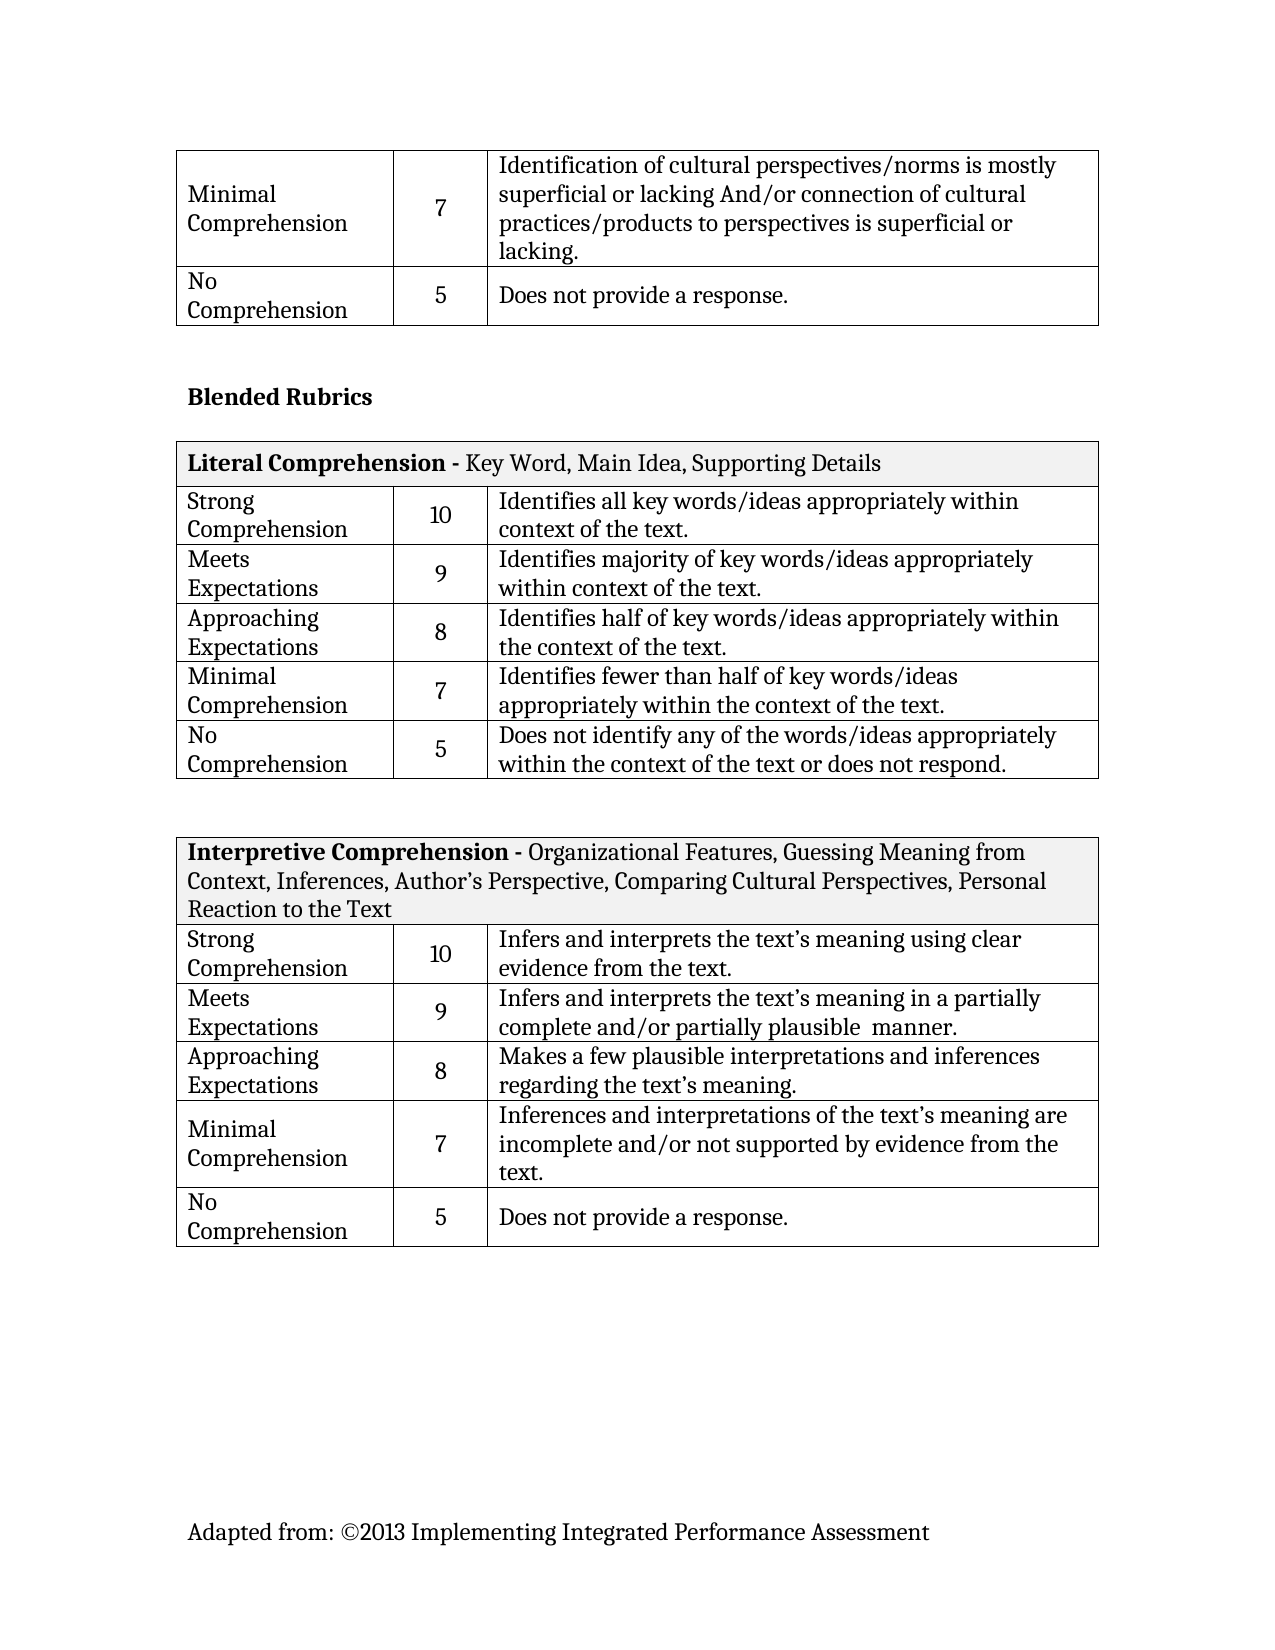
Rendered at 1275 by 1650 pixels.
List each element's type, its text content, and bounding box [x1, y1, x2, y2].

table_header Literal Comprehension - Key Word, Main Idea, Supporting Details [177, 442, 1098, 486]
table_cell No Comprehension [177, 721, 393, 778]
table_cell Approaching Expectations [177, 604, 393, 661]
table_cell Minimal Comprehension [177, 1101, 393, 1187]
table_cell Does not provide a response. [488, 267, 1098, 324]
table_cell Meets Expectations [177, 984, 393, 1041]
table_cell Does not provide a response. [488, 1188, 1098, 1246]
table_cell Minimal Comprehension [177, 662, 393, 720]
table_cell 8 [394, 1042, 487, 1100]
table_cell No Comprehension [177, 267, 393, 324]
table_cell Identifies half of key words/ideas appropriately within the context of the text. [488, 604, 1098, 661]
table_cell 9 [394, 984, 487, 1041]
table_cell Identifies fewer than half of key words/ideas appropriately within the context of the text. [488, 662, 1098, 720]
table_cell 5 [394, 1188, 487, 1246]
table_cell Meets Expectations [177, 545, 393, 603]
table_cell Strong Comprehension [177, 487, 393, 544]
table_cell Infers and interprets the text’s meaning using clear evidence from the text. [488, 925, 1098, 983]
table_cell Does not identify any of the words/ideas appropriately within the context of the text or does not respond. [488, 721, 1098, 778]
table_cell Identifies majority of key words/ideas appropriately within context of the text. [488, 545, 1098, 603]
table_cell 9 [394, 545, 487, 603]
table_cell Inferences and interpretations of the text’s meaning are incomplete and/or not supported by evidence from the text. [488, 1101, 1098, 1187]
table_cell No Comprehension [177, 1188, 393, 1246]
table_cell 10 [394, 925, 487, 983]
table_cell Identification of cultural perspectives/norms is mostly superficial or lacking And/or connection of cultural practices/products to perspectives is superficial or lacking. [488, 151, 1098, 266]
table_cell 5 [394, 267, 487, 324]
table_cell Identifies all key words/ideas appropriately within context of the text. [488, 487, 1098, 544]
table_cell 7 [394, 1101, 487, 1187]
text Blended Rubrics [187, 383, 1087, 412]
table_cell 7 [394, 662, 487, 720]
table_cell Approaching Expectations [177, 1042, 393, 1100]
table_cell 8 [394, 604, 487, 661]
table_cell Strong Comprehension [177, 925, 393, 983]
table_cell Makes a few plausible interpretations and inferences regarding the text’s meaning. [488, 1042, 1098, 1100]
table_cell 7 [394, 151, 487, 266]
table_cell Infers and interprets the text’s meaning in a partially complete and/or partially plausible manner. [488, 984, 1098, 1041]
table_header Interpretive Comprehension - Organizational Features, Guessing Meaning from Context, Inferences, Author’s Perspective, Comparing Cultural Perspectives, Personal Reaction to the Text [177, 838, 1098, 924]
table_cell 10 [394, 487, 487, 544]
table_cell Minimal Comprehension [177, 151, 393, 266]
table_cell 5 [394, 721, 487, 778]
